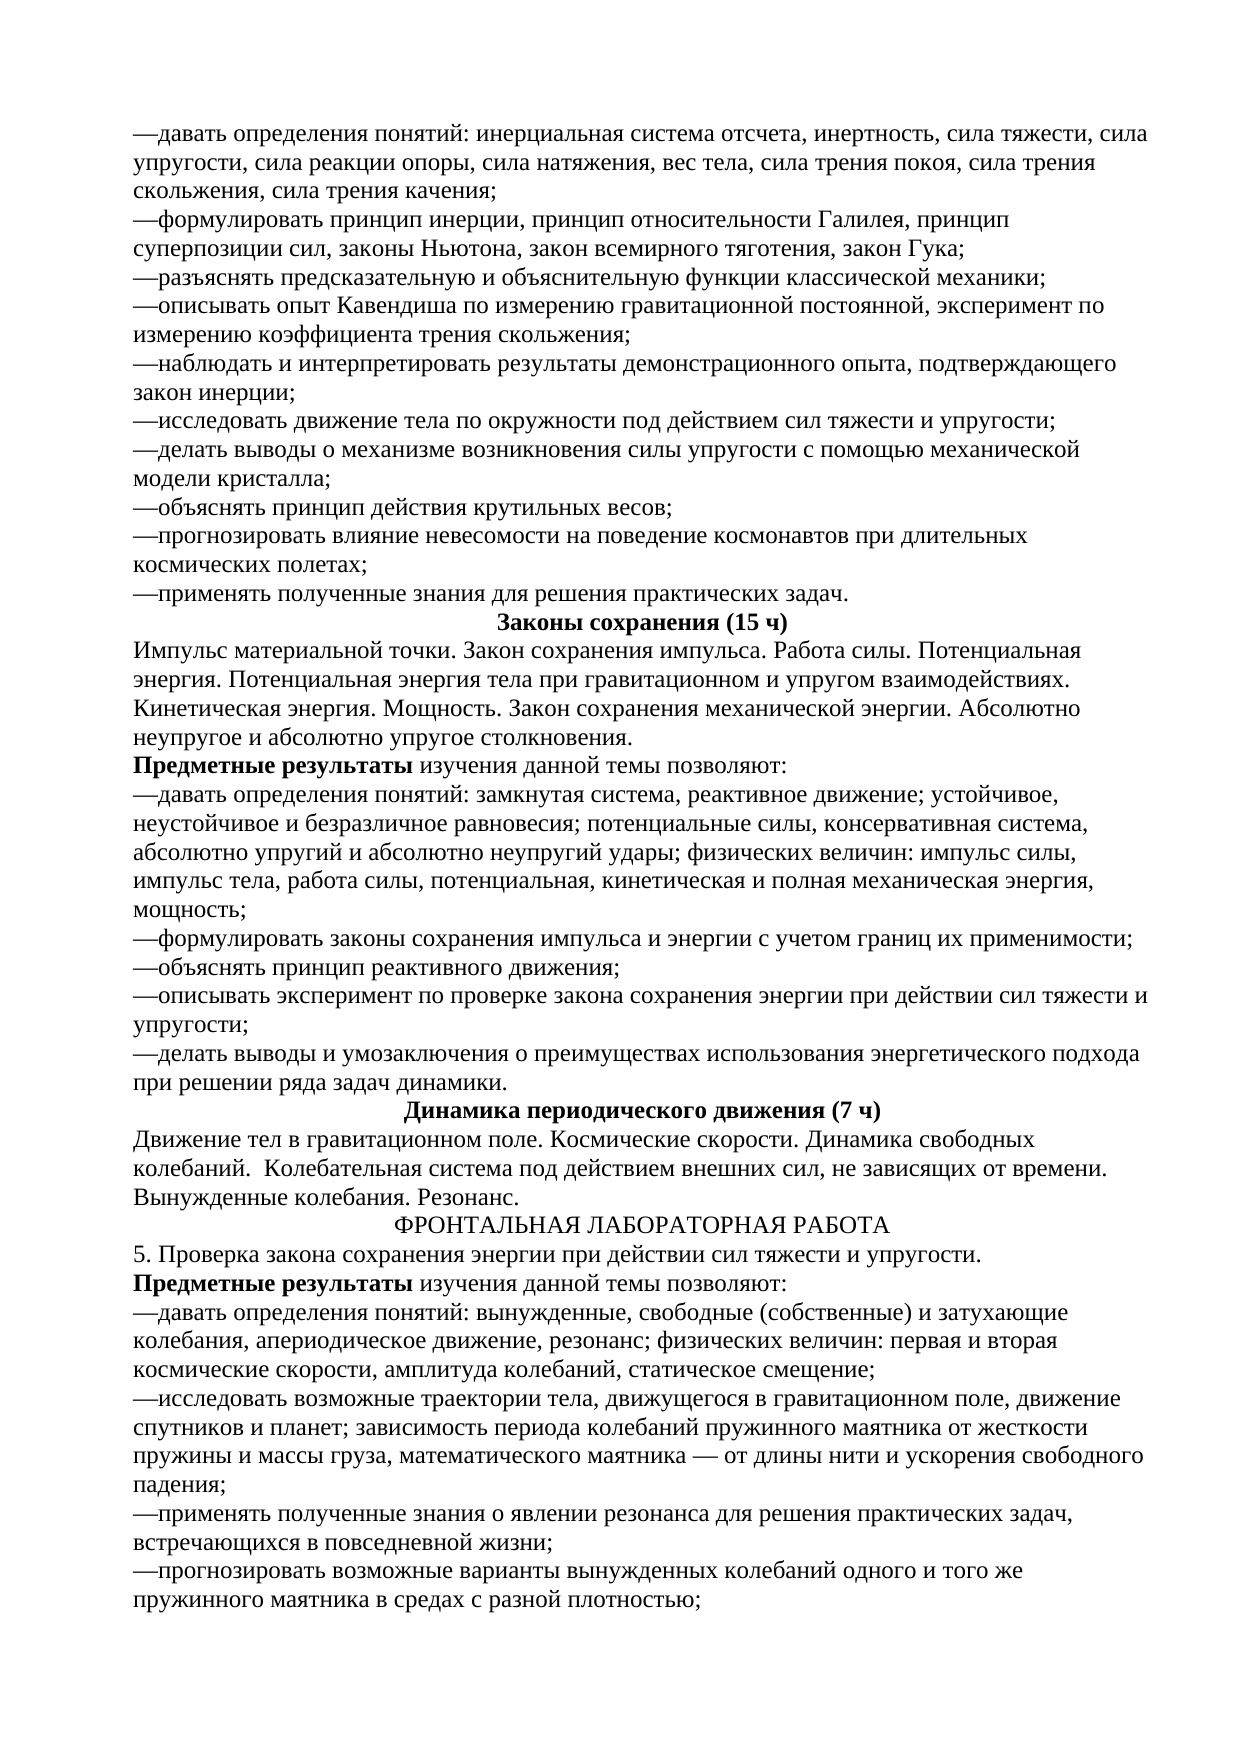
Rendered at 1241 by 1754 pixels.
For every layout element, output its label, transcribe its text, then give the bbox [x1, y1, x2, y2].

text —прогнозировать влияние невесомости на поведение космонавтов при длительных космических полетах; [133, 521, 1152, 578]
text —формулировать принцип инерции, принцип относительности Галилея, принцип суперпозиции сил, законы Ньютона, закон всемирного тяготения, закон Гука; [133, 204, 1152, 262]
text —формулировать законы сохранения импульса и энергии с учетом границ их применимости; [133, 923, 1152, 952]
text —наблюдать и интерпретировать результаты демонстрационного опыта, подтверждающего закон инерции; [133, 348, 1152, 406]
text Импульс материальной точки. Закон сохранения импульса. Работа силы. Потенциальная энергия. Потенциальная энергия тела при гравитационном и упругом взаимодействиях. Кинетическая энергия. Мощность. Закон сохранения механической энергии. Абсолютно неупругое и абсолютно упругое столкновения. [133, 636, 1152, 751]
text Законы сохранения (15 ч) [133, 607, 1152, 636]
text —применять полученные знания для решения практических задач. [133, 578, 1152, 607]
text —делать выводы о механизме возникновения силы упругости с помощью механической модели кристалла; [133, 434, 1152, 492]
text —прогнозировать возможные варианты вынужденных колебаний одного и того же пружинного маятника в средах с разной плотностью; [133, 1556, 1152, 1613]
text Динамика периодического движения (7 ч) [133, 1096, 1152, 1124]
text ФРОНТАЛЬНАЯ ЛАБОРАТОРНАЯ РАБОТА [133, 1211, 1152, 1239]
text —применять полученные знания о явлении резонанса для решения практических задач, встречающихся в повседневной жизни; [133, 1498, 1152, 1556]
text Предметные результаты изучения данной темы позволяют: [133, 1268, 1152, 1297]
text Движение тел в гравитационном поле. Космические скорости. Динамика свободных колебаний. Колебательная система под действием внешних сил, не зависящих от времени. Вынужденные колебания. Резонанс. [133, 1124, 1152, 1211]
text —давать определения понятий: замкнутая система, реактивное движение; устойчивое, неустойчивое и безразличное равновесия; потенциальные силы, консервативная система, [133, 779, 1152, 837]
text абсолютно упругий и абсолютно неупругий удары; физических величин: импульс силы, импульс тела, работа силы, потенциальная, кинетическая и полная механическая энергия, мощность; [133, 837, 1152, 923]
text —описывать эксперимент по проверке закона сохранения энергии при действии сил тяжести и упругости; [133, 981, 1152, 1038]
text —исследовать движение тела по окружности под действием сил тяжести и упругости; [133, 406, 1152, 434]
text —давать определения понятий: инерциальная система отсчета, инертность, сила тяжести, сила упругости, сила реакции опоры, сила натяжения, вес тела, сила трения покоя, сила трения скольжения, сила трения качения; [133, 118, 1152, 204]
text —делать выводы и умозаключения о преимуществах использования энергетического подхода при решении ряда задач динамики. [133, 1038, 1152, 1096]
text космические скорости, амплитуда колебаний, статическое смещение; [133, 1354, 1152, 1383]
text —разъяснять предсказательную и объяснительную функции классической механики; [133, 262, 1152, 291]
text —объяснять принцип действия крутильных весов; [133, 492, 1152, 521]
text —давать определения понятий: вынужденные, свободные (собственные) и затухающие колебания, апериодическое движение, резонанс; физических величин: первая и вторая [133, 1297, 1152, 1354]
text —исследовать возможные траектории тела, движущегося в гравитационном поле, движение спутников и планет; зависимость периода колебаний пружинного маятника от жесткости пружины и массы груза, математического маятника — от длины нити и ускорения свободного падения; [133, 1383, 1152, 1498]
text —объяснять принцип реактивного движения; [133, 952, 1152, 981]
text Предметные результаты изучения данной темы позволяют: [133, 751, 1152, 779]
text —описывать опыт Кавендиша по измерению гравитационной постоянной, эксперимент по измерению коэффициента трения скольжения; [133, 291, 1152, 348]
text 5. Проверка закона сохранения энергии при действии сил тяжести и упругости. [133, 1239, 1152, 1268]
